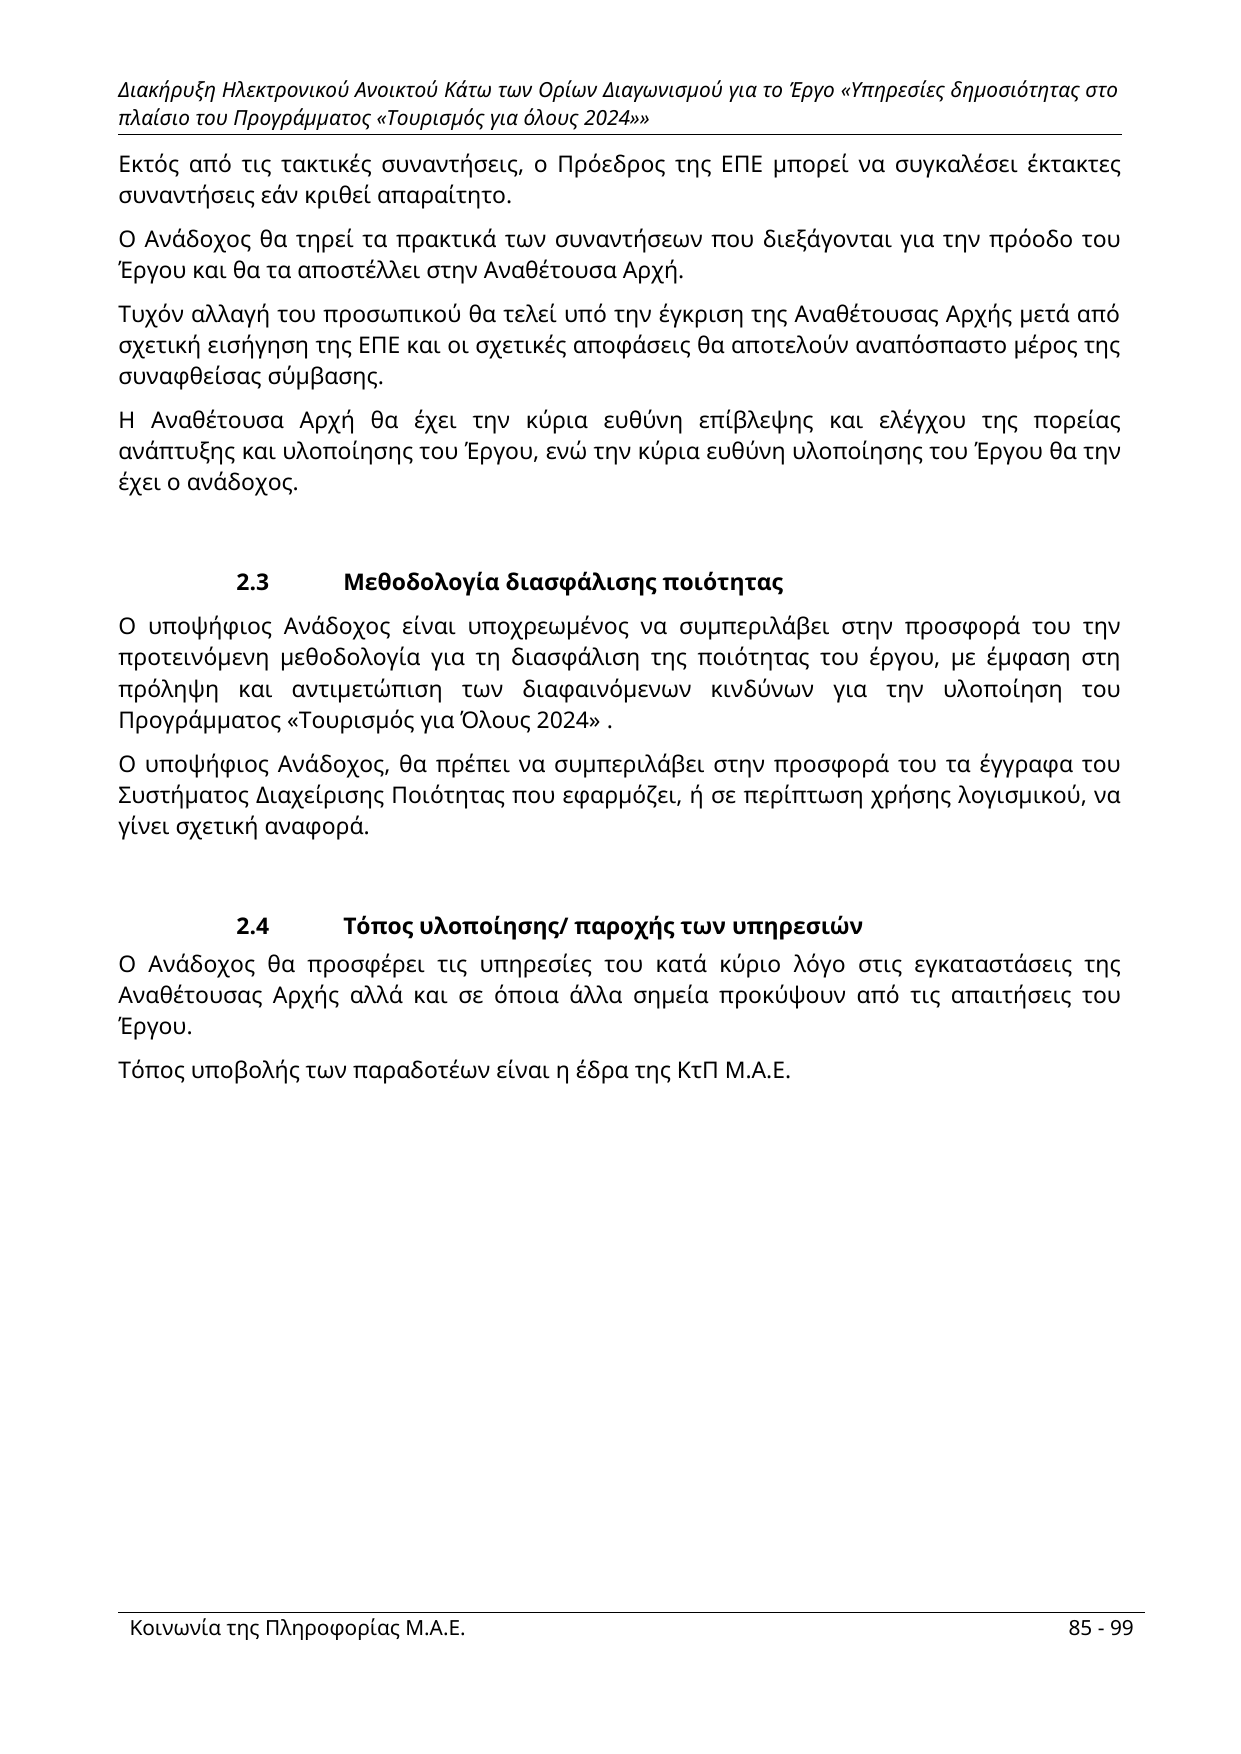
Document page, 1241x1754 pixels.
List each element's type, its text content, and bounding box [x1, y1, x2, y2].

text Ο Ανάδοχος θα προσφέρει τις υπηρεσίες του κατά κύριο λόγο στις εγκαταστάσεις της Αναθέτουσας Αρχής αλλά και σε όποια άλλα σημεία προκύψουν από τις απαιτήσεις του Έργου. [118, 947, 1122, 1041]
text Η Αναθέτουσα Αρχή θα έχει την κύρια ευθύνη επίβλεψης και ελέγχου της πορείας ανάπτυξης και υλοποίησης του Έργου, ενώ την κύρια ευθύνη υλοποίησης του Έργου θα την έχει ο ανάδοχος. [118, 404, 1122, 497]
subtitle Τόπος υλοποίησης/ παροχής των υπηρεσιών [236, 910, 1122, 941]
text Ο υποψήφιος Ανάδοχος είναι υποχρεωμένος να συμπεριλάβει στην προσφορά του την προτεινόμενη μεθοδολογία για τη διασφάλιση της ποιότητας του έργου, με έμφαση στη πρόληψη και αντιμετώπιση των διαφαινόμενων κινδύνων για την υλοποίηση του Προγράμματος «Τουρισμός για Όλους 2024» . [118, 610, 1122, 735]
text Ο υποψήφιος Ανάδοχος, θα πρέπει να συμπεριλάβει στην προσφορά του τα έγγραφα του Συστήματος Διαχείρισης Ποιότητας που εφαρμόζει, ή σε περίπτωση χρήσης λογισμικού, να γίνει σχετική αναφορά. [118, 747, 1122, 841]
text Τόπος υποβολής των παραδοτέων είναι η έδρα της ΚτΠ Μ.Α.Ε. [118, 1054, 1122, 1085]
text Ο Ανάδοχος θα τηρεί τα πρακτικά των συναντήσεων που διεξάγονται για την πρόοδο του Έργου και θα τα αποστέλλει στην Αναθέτουσα Αρχή. [118, 222, 1122, 285]
text Εκτός από τις τακτικές συναντήσεις, ο Πρόεδρος της ΕΠΕ μπορεί να συγκαλέσει έκτακτες συναντήσεις εάν κριθεί απαραίτητο. [118, 147, 1122, 210]
text Τυχόν αλλαγή του προσωπικού θα τελεί υπό την έγκριση της Αναθέτουσας Αρχής μετά από σχετική εισήγηση της ΕΠΕ και οι σχετικές αποφάσεις θα αποτελούν αναπόσπαστο μέρος της συναφθείσας σύμβασης. [118, 297, 1122, 391]
subtitle Μεθοδολογία διασφάλισης ποιότητας [236, 566, 1122, 597]
